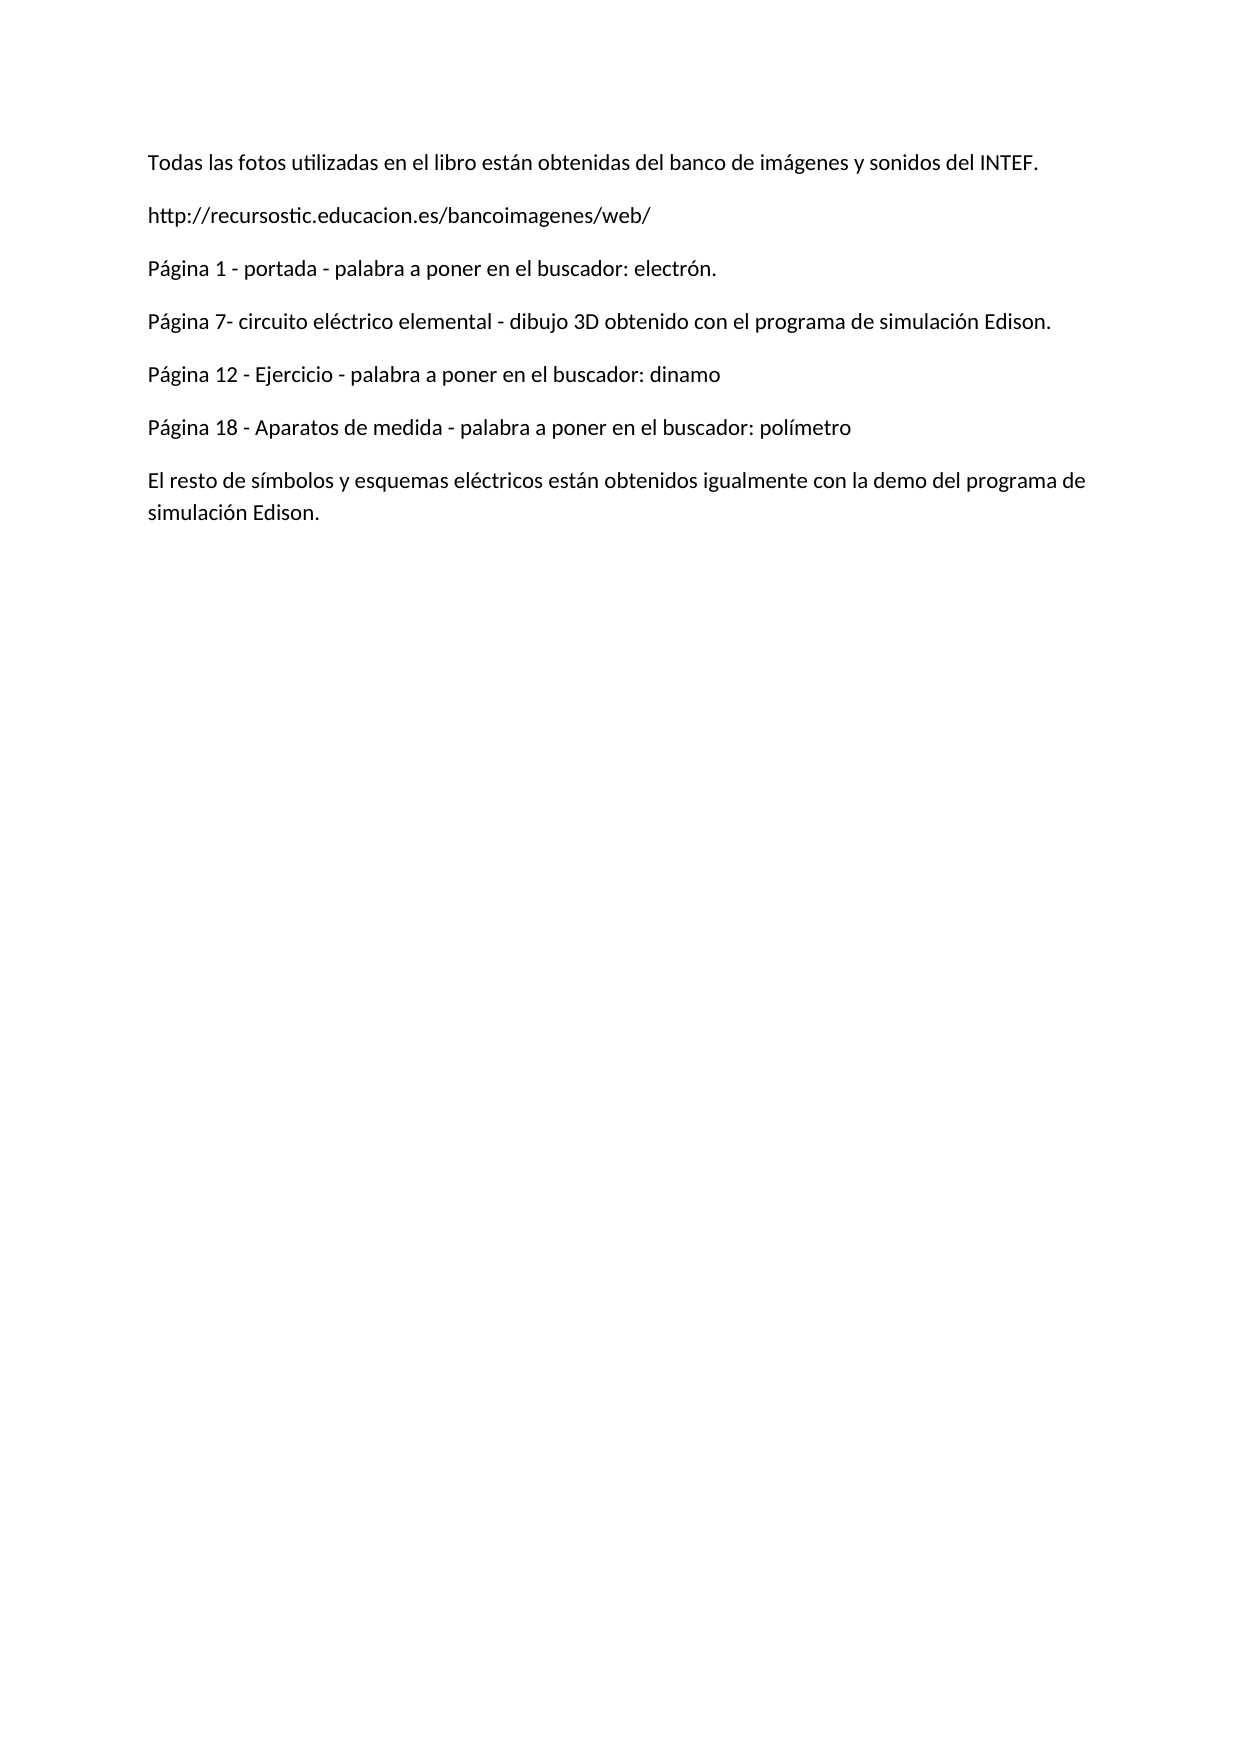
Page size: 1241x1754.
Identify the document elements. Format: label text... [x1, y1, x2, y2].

text Página 18 - Aparatos de medida - palabra a poner en el buscador: polímetro [148, 413, 1092, 441]
text El resto de símbolos y esquemas eléctricos están obtenidos igualmente con la demo del programa de simulación Edison. [148, 466, 1092, 526]
text http://recursostic.educacion.es/bancoimagenes/web/ [148, 201, 1092, 229]
text Página 12 - Ejercicio - palabra a poner en el buscador: dinamo [148, 360, 1092, 388]
text Página 1 - portada - palabra a poner en el buscador: electrón. [148, 254, 1092, 282]
text Todas las fotos utilizadas en el libro están obtenidas del banco de imágenes y sonidos del INTEF. [148, 148, 1092, 176]
text Página 7- circuito eléctrico elemental - dibujo 3D obtenido con el programa de simulación Edison. [148, 307, 1092, 335]
